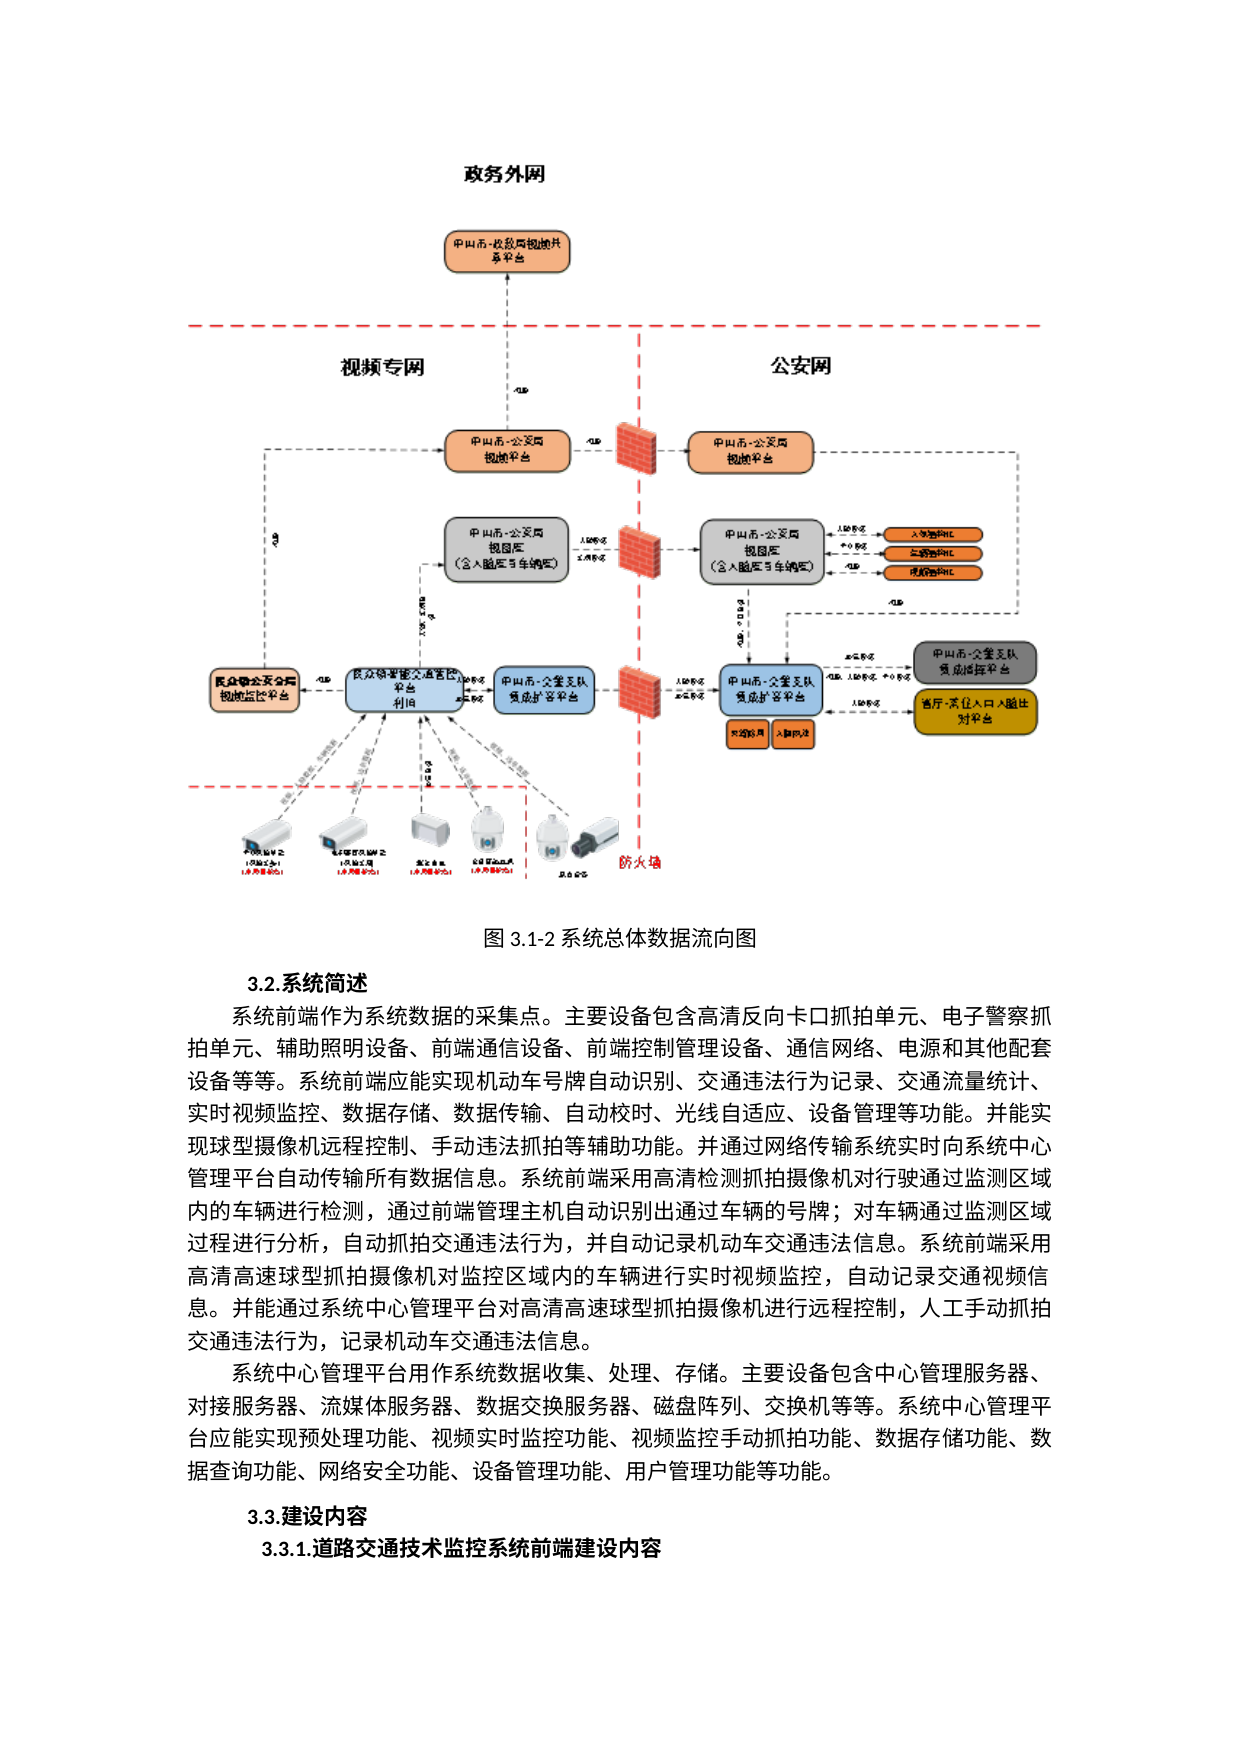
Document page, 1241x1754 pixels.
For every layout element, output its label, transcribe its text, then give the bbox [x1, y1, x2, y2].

text 3.3.1.道路交通技术监控系统前端建设内容 [261, 1532, 1053, 1564]
text 系统中心管理平台用作系统数据收集、处理、存储。主要设备包含中心管理服务器、对接服务器、流媒体服务器、数据交换服务器、磁盘阵列、交换机等等。系统中心管理平台应能实现预处理功能、视频实时监控功能、视频监控手动抓拍功能、数据存储功能、数据查询功能、网络安全功能、设备管理功能、用户管理功能等功能。 [187, 1357, 1053, 1487]
text 3.2.系统简述 [247, 967, 1053, 999]
text 3.3.建设内容 [247, 1499, 1053, 1532]
text 系统前端作为系统数据的采集点。主要设备包含高清反向卡口抓拍单元、电子警察抓拍单元、辅助照明设备、前端通信设备、前端控制管理设备、通信网络、电源和其他配套设备等等。系统前端应能实现机动车号牌自动识别、交通违法行为记录、交通流量统计、实时视频监控、数据存储、数据传输、自动校时、光线自适应、设备管理等功能。并能实现球型摄像机远程控制、手动违法抓拍等辅助功能。并通过网络传输系统实时向系统中心管理平台自动传输所有数据信息。系统前端采用高清检测抓拍摄像机对行驶通过监测区域内的车辆进行检测，通过前端管理主机自动识别出通过车辆的号牌；对车辆通过监测区域过程进行分析，自动抓拍交通违法行为，并自动记录机动车交通违法信息。系统前端采用高清高速球型抓拍摄像机对监控区域内的车辆进行实时视频监控，自动记录交通视频信息。并能通过系统中心管理平台对高清高速球型抓拍摄像机进行远程控制，人工手动抓拍交通违法行为，记录机动车交通违法信息。 [187, 999, 1053, 1357]
text 图3.1-2 系统总体数据流向图 [187, 922, 1053, 954]
picture [187, 162, 1053, 882]
